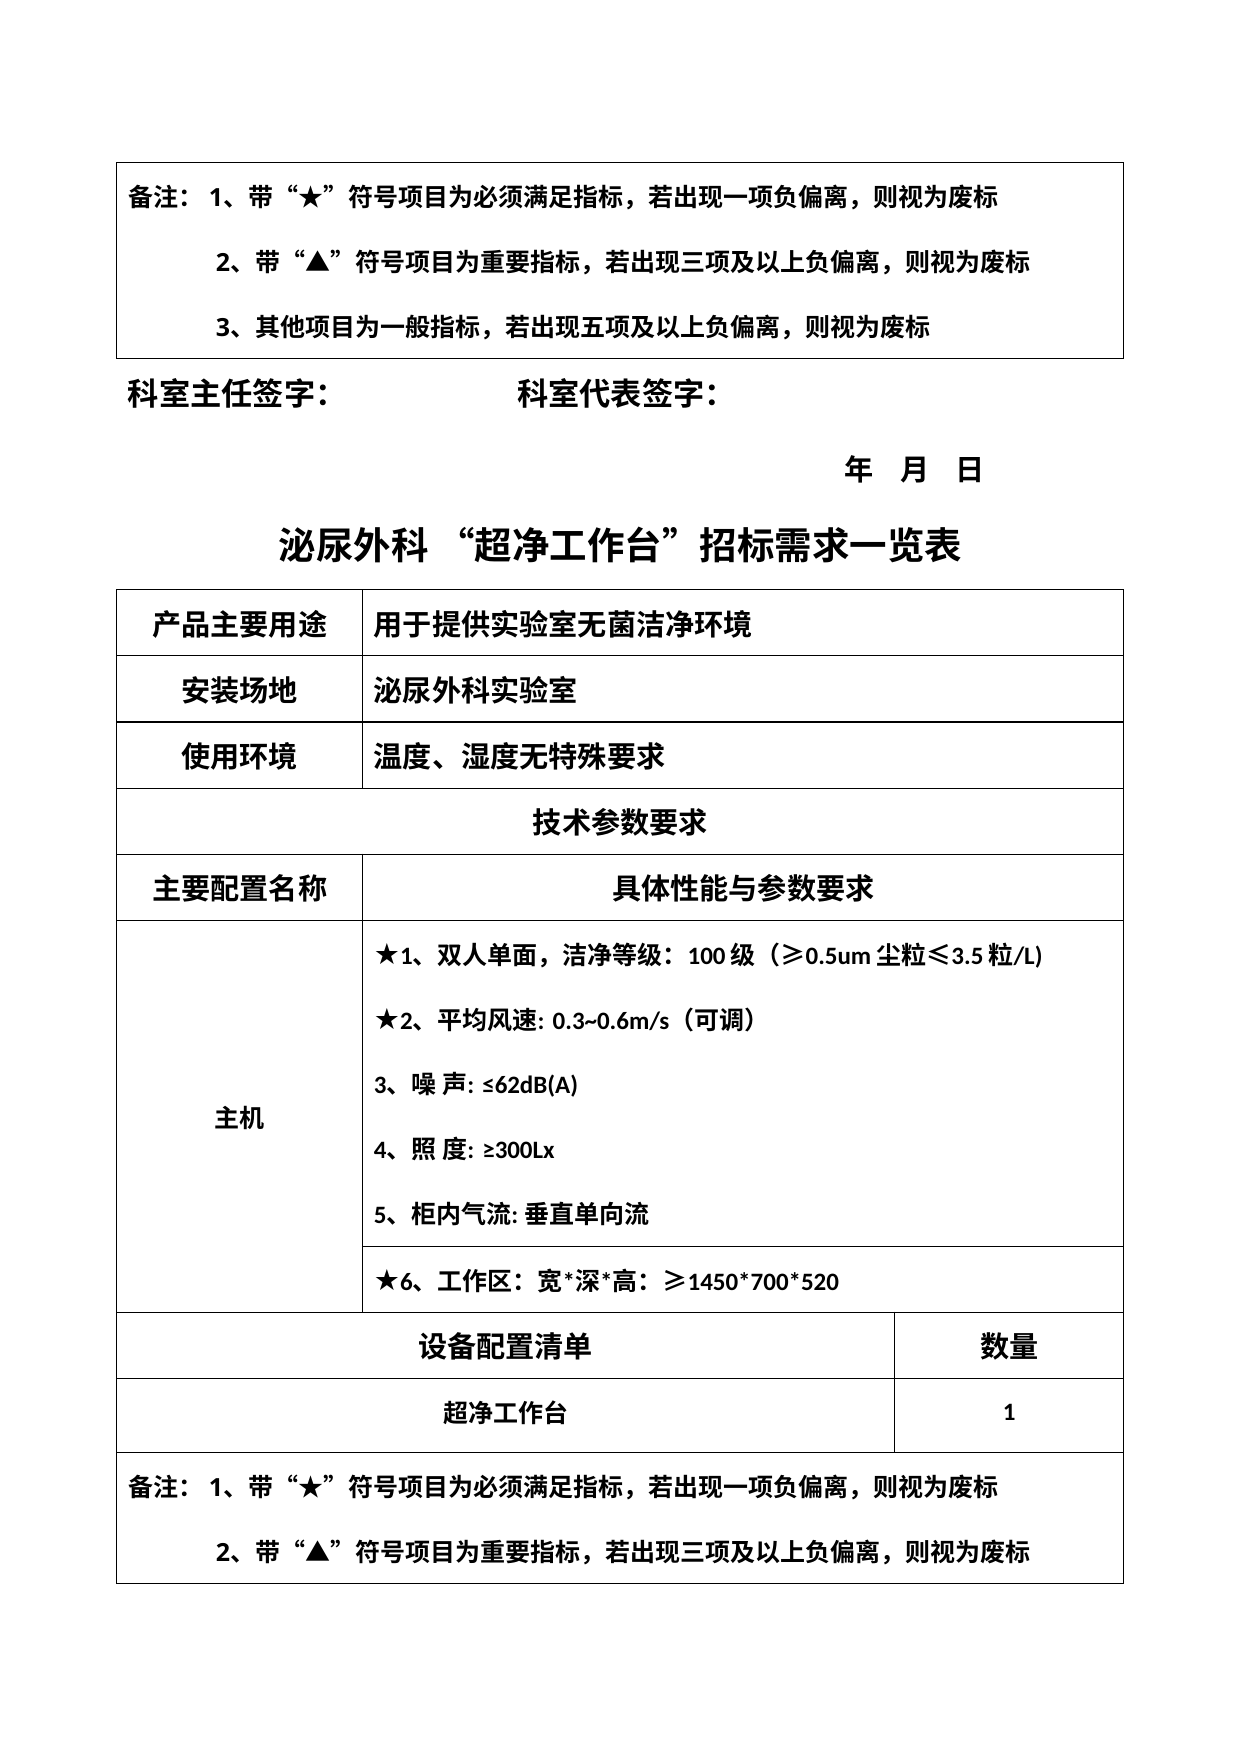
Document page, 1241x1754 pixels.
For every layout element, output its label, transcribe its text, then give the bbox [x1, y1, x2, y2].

text 泌尿外科 “超净工作台”招标需求一览表 [112, 511, 1128, 576]
table_cell 1 [895, 1379, 1123, 1452]
table_cell 使用环境 [117, 723, 362, 787]
table_cell 具体性能与参数要求 [363, 855, 1123, 919]
table_header 产品主要用途 [117, 590, 362, 655]
table_cell 主要配置名称 [117, 855, 362, 919]
table_header 用于提供实验室无菌洁净环境 [363, 590, 1123, 655]
table_cell ★6、工作区：宽*深*高：≥1450*700*520 [363, 1247, 1123, 1312]
table_cell ★1、双人单面，洁净等级：100级（≥0.5um尘粒≤3.5粒/L) ★2、平均风速: 0.3~0.6m/s（可调） 3、噪 声: ≤62dB(A) 4、照 度: ≥300Lx 5、柜内气流: 垂直单向流 [363, 921, 1123, 1246]
table_cell 数量 [895, 1313, 1123, 1378]
table_cell 泌尿外科实验室 [363, 656, 1123, 721]
table_cell 温度、湿度无特殊要求 [363, 723, 1123, 787]
table_cell 设备配置清单 [117, 1313, 894, 1378]
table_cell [117, 1453, 1123, 1583]
text 科室主任签字： 科室代表签字： [112, 359, 1128, 424]
table_cell 技术参数要求 [117, 789, 1123, 853]
text 年 月 日 [112, 435, 1128, 500]
table_cell 安装场地 [117, 656, 362, 721]
table_cell 超净工作台 [117, 1379, 894, 1452]
table_cell 备注： 1、带“★”符号项目为必须满足指标，若出现一项负偏离，则视为废标 2、带“▲”符号项目为重要指标，若出现三项及以上负偏离，则视为废标 3、其他项目为一般指标，若出现五项及以上负偏离，则视为废标 [117, 163, 1123, 358]
table_cell 主机 [117, 921, 362, 1312]
